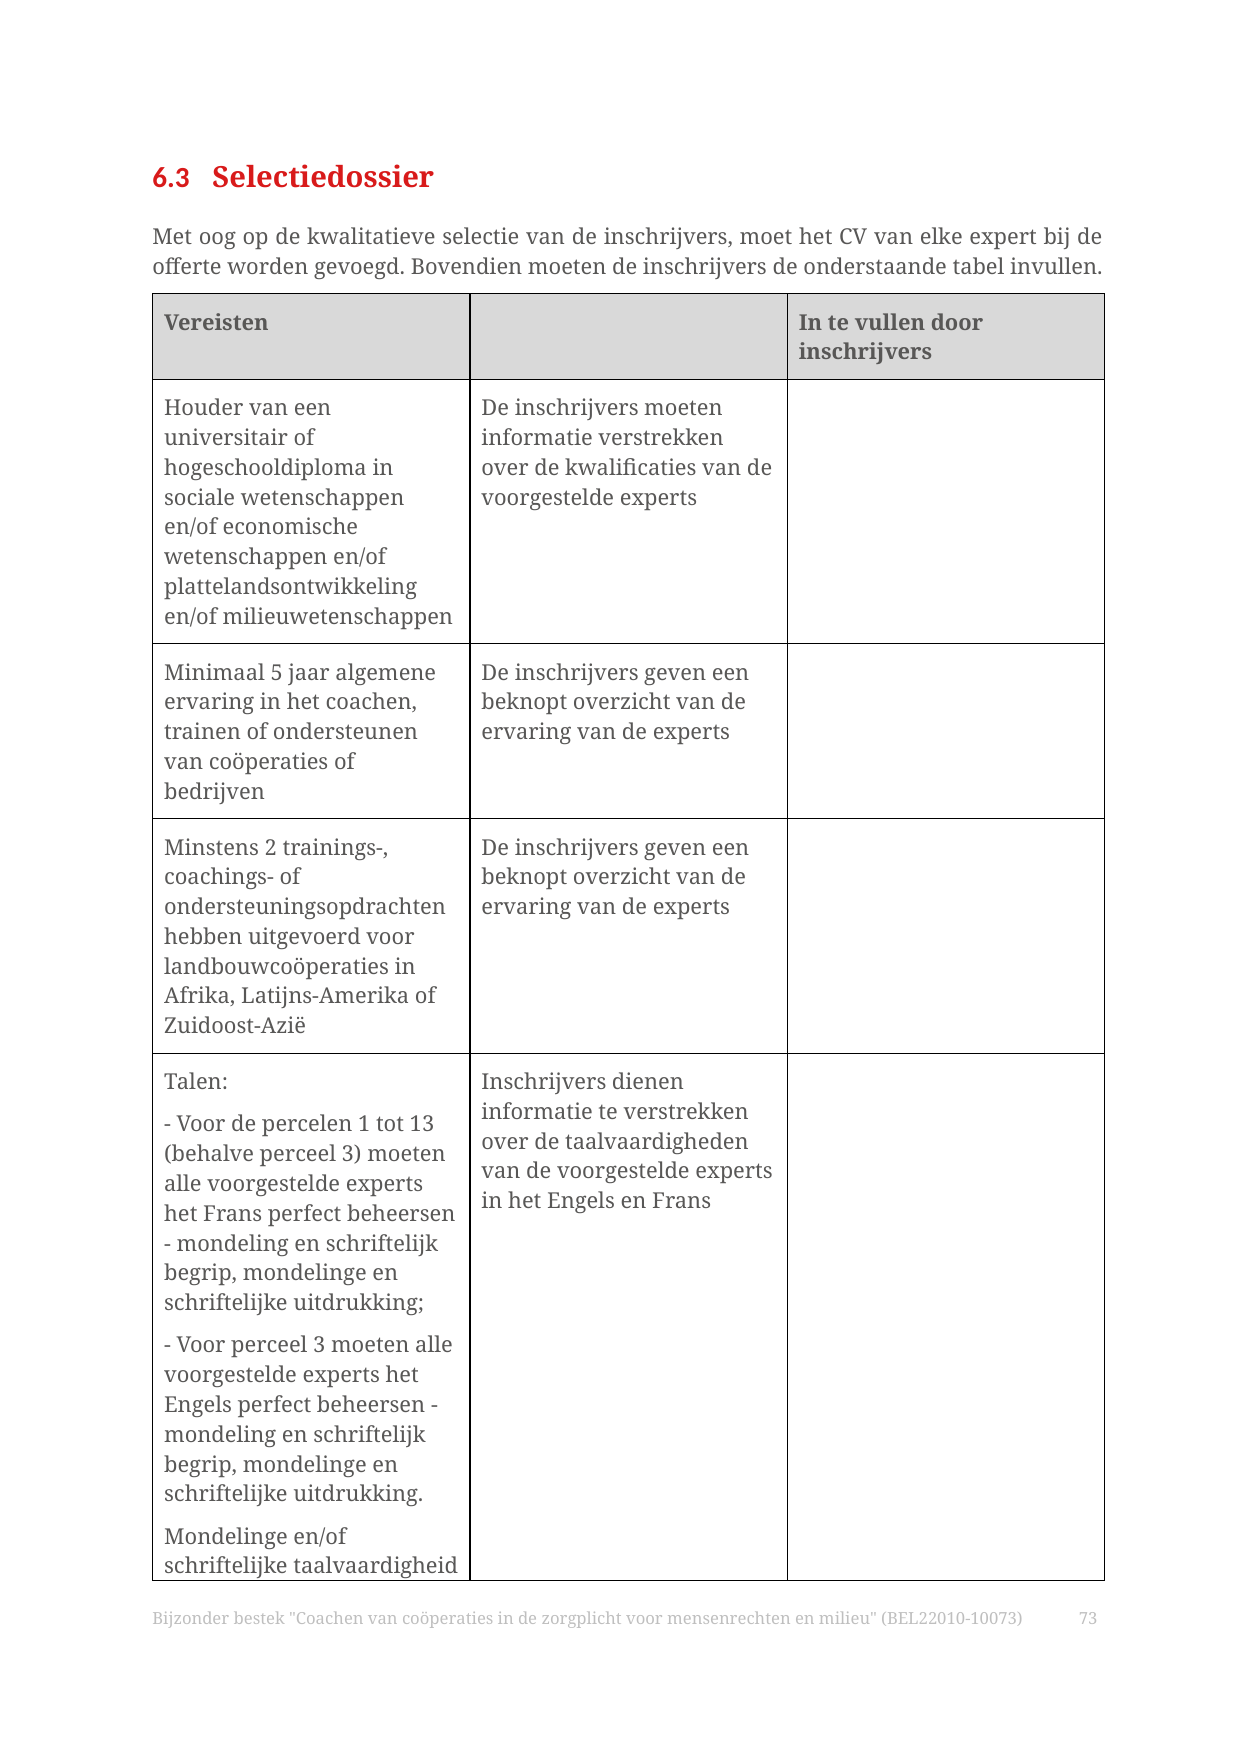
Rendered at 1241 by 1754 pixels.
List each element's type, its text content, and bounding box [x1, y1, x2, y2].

table_cell De inschrijvers geven een beknopt overzicht van de ervaring van de experts [471, 644, 787, 818]
table_cell De inschrijvers moeten informatie verstrekken over de kwalificaties van de voorgestelde experts [471, 380, 787, 643]
table_cell De inschrijvers geven een beknopt overzicht van de ervaring van de experts [471, 819, 787, 1053]
table_header In te vullen door inschrijvers [788, 294, 1104, 379]
table_cell Houder van een universitair of hogeschooldiploma in sociale wetenschappen en/of economische wetenschappen en/of plattelandsontwikkeling en/of milieuwetenschappen [153, 380, 469, 643]
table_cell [153, 1054, 469, 1580]
subtitle Selectiedossier [152, 156, 1105, 196]
table_cell Minstens 2 trainings-, coachings- of ondersteuningsopdrachten hebben uitgevoerd voor landbouwcoöperaties in Afrika, Latijns-Amerika of Zuidoost-Azië [153, 819, 469, 1053]
table_header [471, 294, 787, 379]
table_cell Minimaal 5 jaar algemene ervaring in het coachen, trainen of ondersteunen van coöperaties of bedrijven [153, 644, 469, 818]
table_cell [471, 1054, 787, 1580]
table_cell [788, 644, 1104, 818]
table_header Vereisten [153, 294, 469, 379]
table_cell [788, 380, 1104, 643]
table_cell [788, 819, 1104, 1053]
text Met oog op de kwalitatieve selectie van de inschrijvers, moet het CV van elke expert bij de offerte worden gevoegd. Bovendien moeten de inschrijvers de onderstaande tabel invullen. [152, 221, 1105, 281]
table_cell [788, 1054, 1104, 1580]
